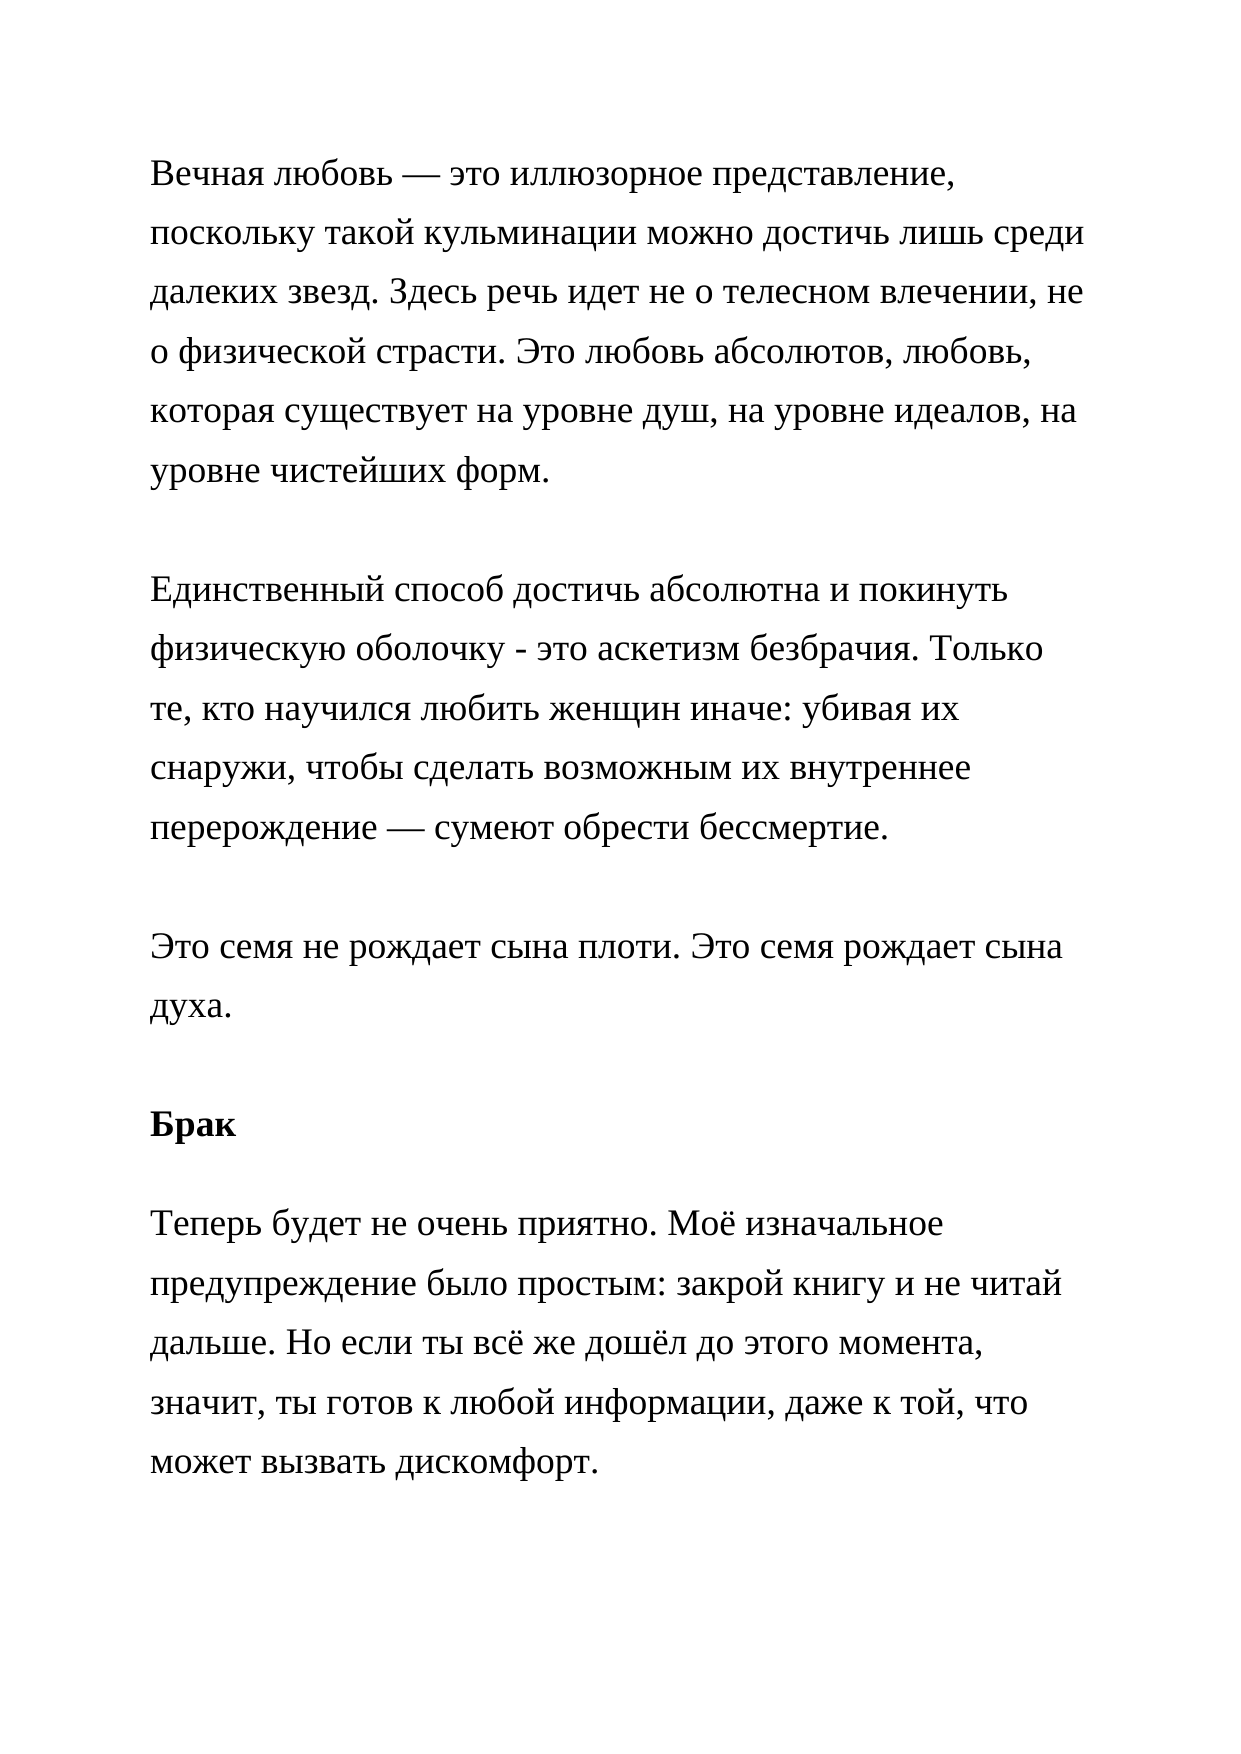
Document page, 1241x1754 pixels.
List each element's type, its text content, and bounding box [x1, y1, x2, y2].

text Вечная любовь — это иллюзорное представление, поскольку такой кульминации можно достичь лишь среди далеких звезд. Здесь речь идет не о телесном влечении, не о физической страсти. Это любовь абсолютов, любовь, которая существует на уровне душ, на уровне идеалов, на уровне чистейших форм. [150, 150, 1090, 491]
text Теперь будет не очень приятно. Моё изначальное предупреждение было простым: закрой книгу и не читай дальше. Но если ты всё же дошёл до этого момента, значит, ты готов к любой информации, даже к той, что может вызвать дискомфорт. [150, 1201, 1090, 1482]
text Брак [150, 1102, 1090, 1145]
text Это семя не рождает сына плоти. Это семя рождает сына духа. [150, 923, 1090, 1026]
text Единственный способ достичь абсолютна и покинуть физическую оболочку - это аскетизм безбрачия. Только те, кто научился любить женщин иначе: убивая их снаружи, чтобы сделать возможным их внутреннее перерождение — сумеют обрести бессмертие. [150, 566, 1090, 847]
